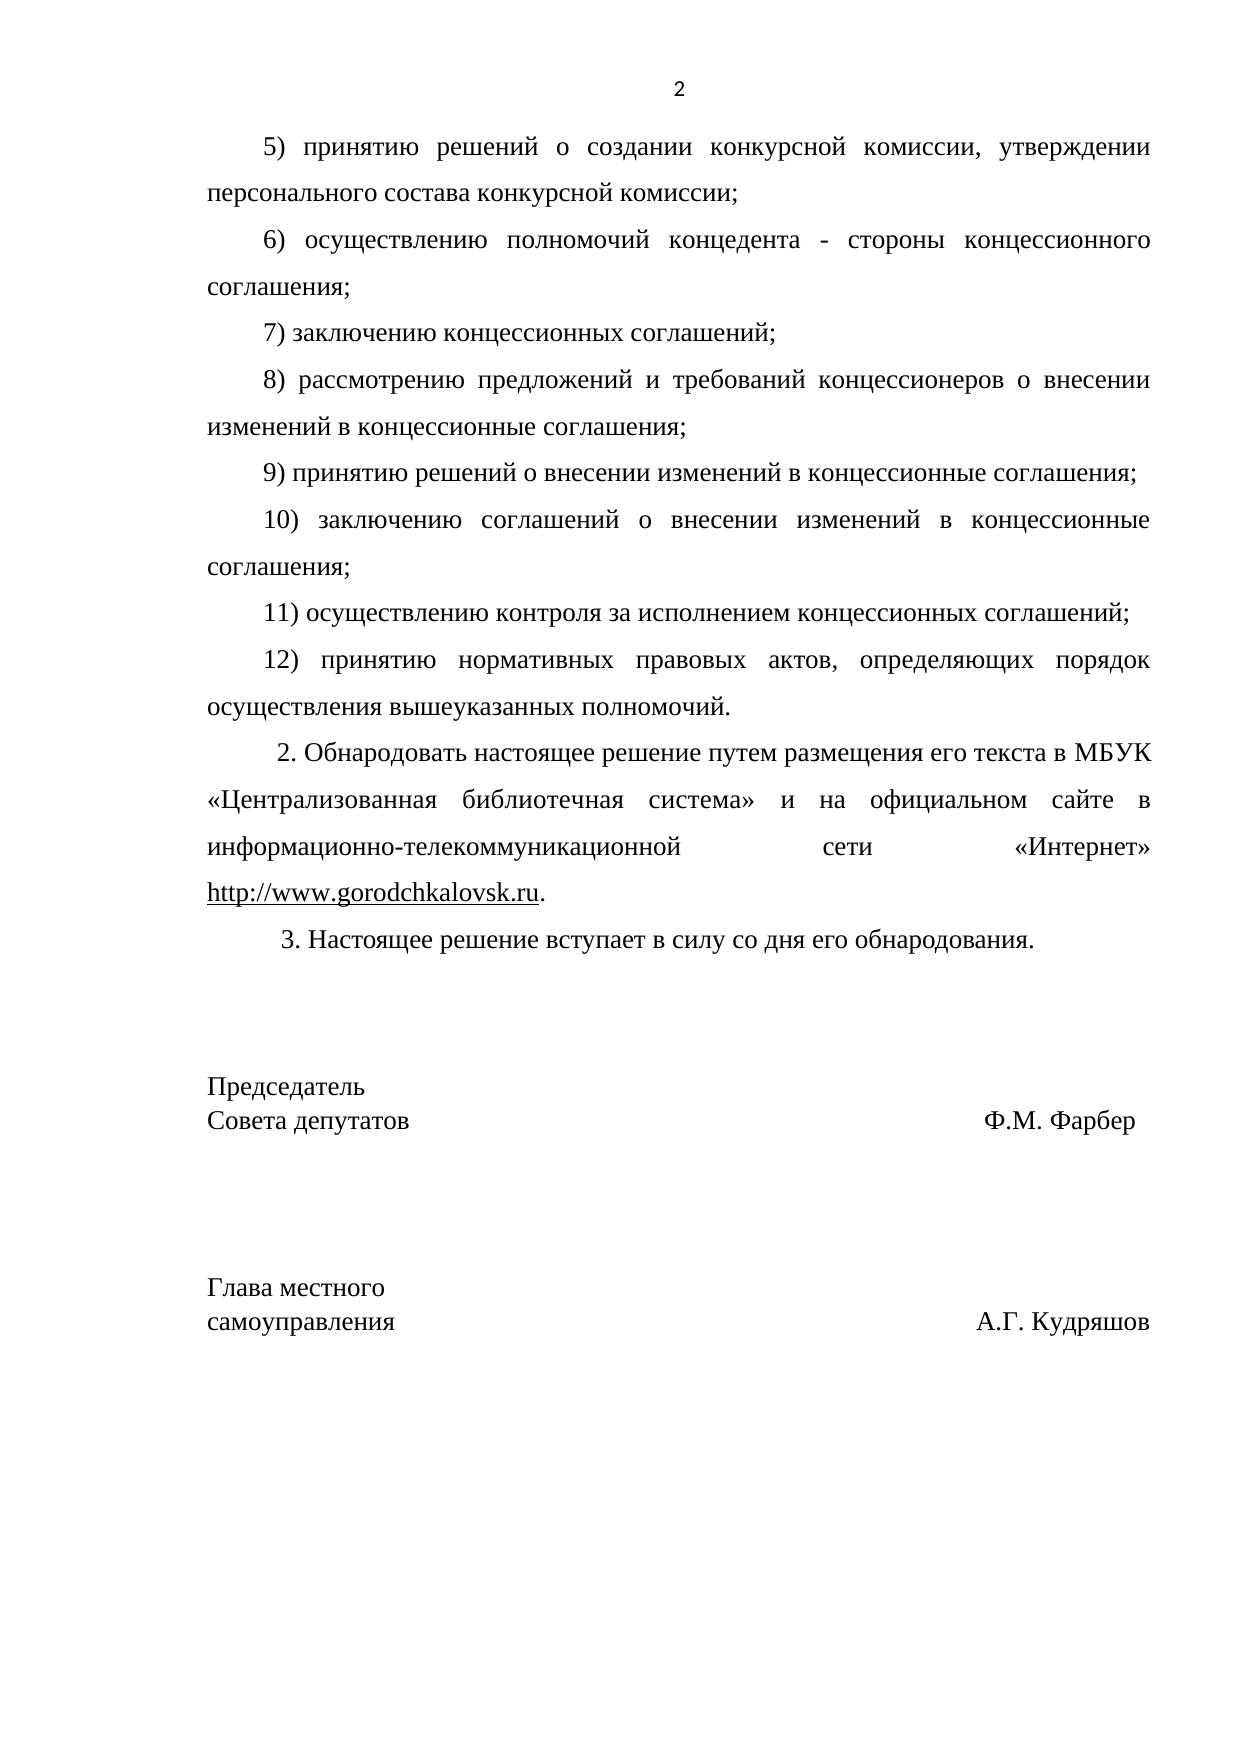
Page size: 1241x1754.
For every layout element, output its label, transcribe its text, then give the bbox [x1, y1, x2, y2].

text 10) заключению соглашений о внесении изменений в концессионные соглашения; [207, 503, 1152, 581]
text 11) осуществлению контроля за исполнением концессионных соглашений; [207, 597, 1152, 628]
text 7) заключению концессионных соглашений; [207, 317, 1152, 348]
text 5) принятию решений о создании конкурсной комиссии, утверждении персонального состава конкурсной комиссии; [207, 130, 1152, 208]
text самоуправления А.Г. Кудряшов [207, 1305, 1152, 1336]
text Председатель [207, 1070, 1152, 1101]
text 12) принятию нормативных правовых актов, определяющих порядок осуществления вышеуказанных полномочий. [207, 643, 1152, 721]
text Совета депутатов Ф.М. Фарбер [207, 1104, 1152, 1135]
text 8) рассмотрению предложений и требований концессионеров о внесении изменений в концессионные соглашения; [207, 363, 1152, 441]
text 2. Обнародовать настоящее решение путем размещения его текста в МБУК «Централизованная библиотечная система» и на официальном сайте в информационно-телекоммуникационной сети «Интернет» http://www.gorodchkalovsk.ru. [207, 737, 1152, 908]
text Глава местного [207, 1272, 1152, 1303]
text 3. Настоящее решение вступает в силу со дня его обнародования. [207, 923, 1152, 954]
text 9) принятию решений о внесении изменений в концессионные соглашения; [207, 457, 1152, 488]
text 6) осуществлению полномочий концедента - стороны концессионного соглашения; [207, 223, 1152, 301]
